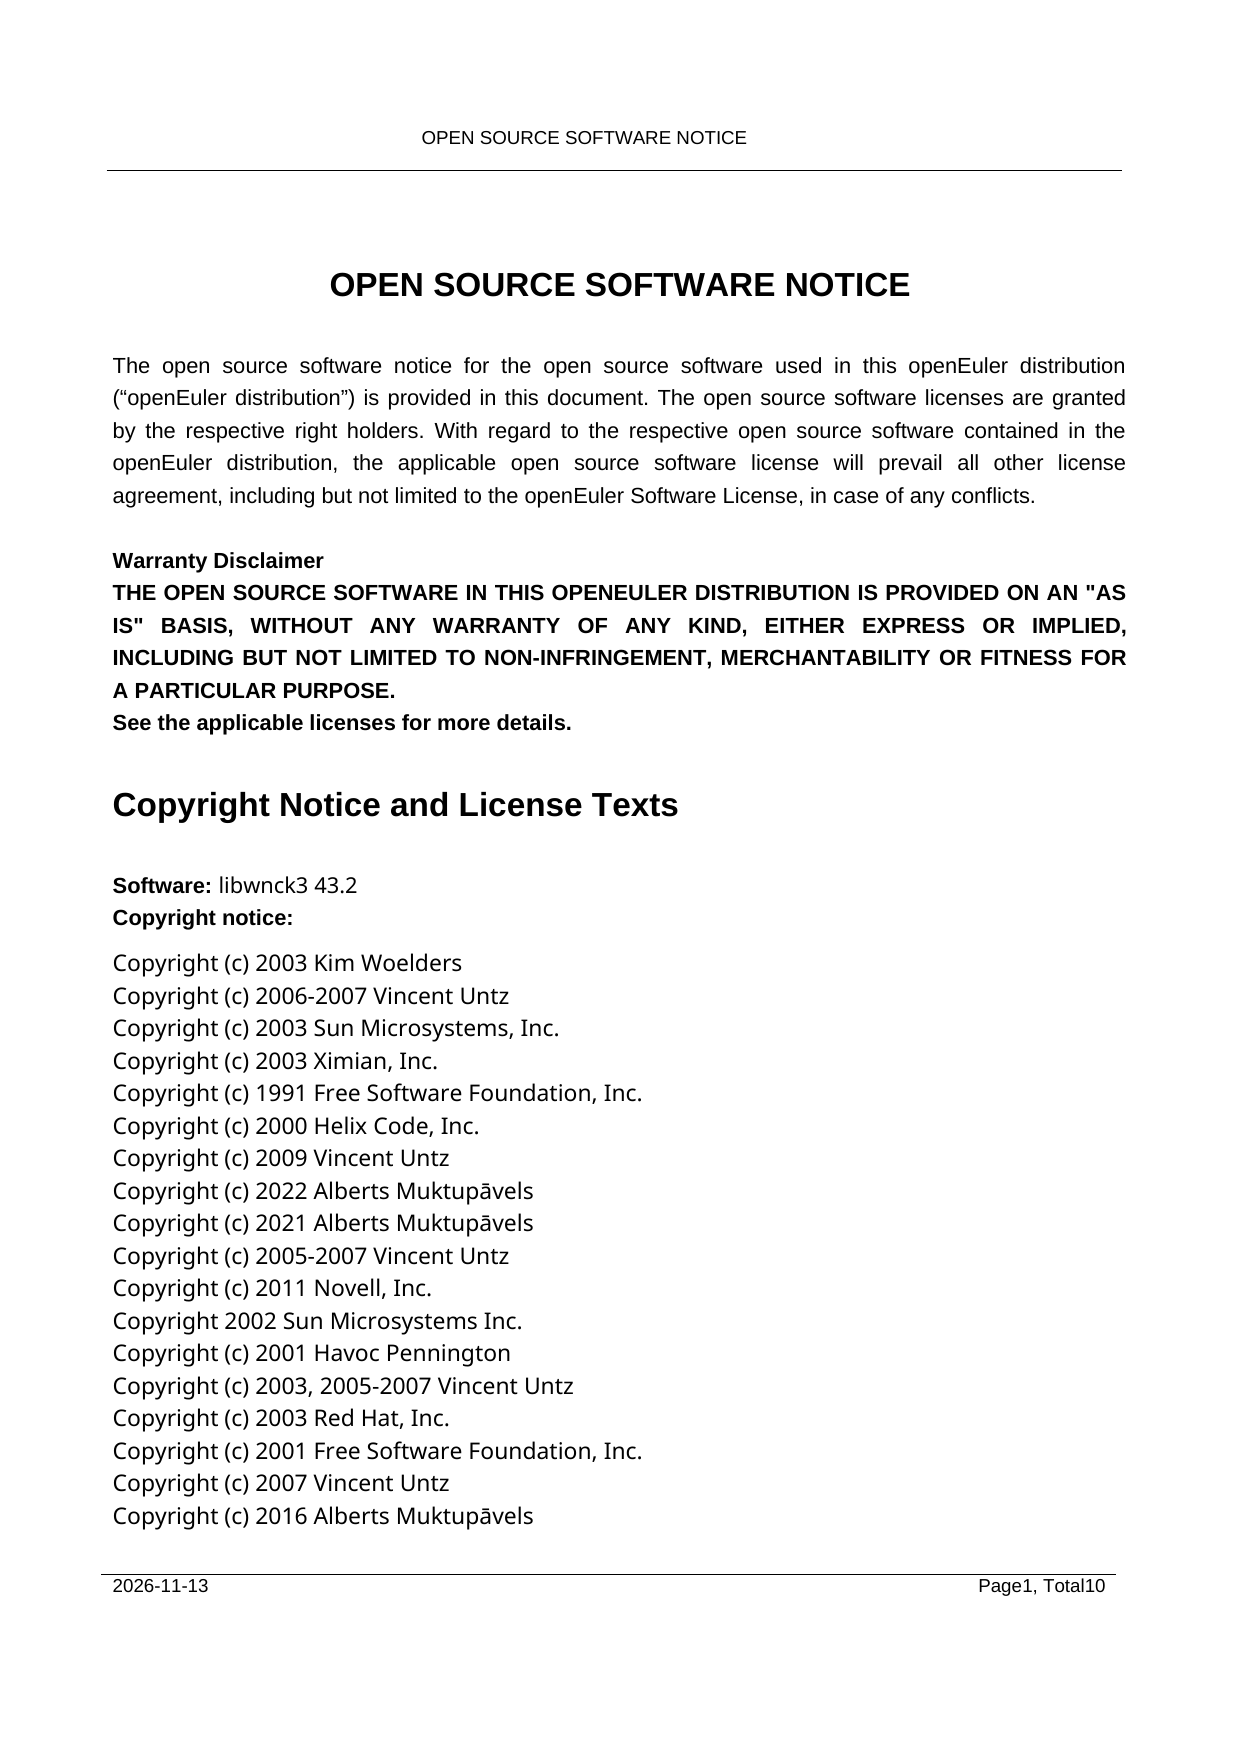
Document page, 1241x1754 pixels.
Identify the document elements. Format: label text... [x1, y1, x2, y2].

text Copyright notice: [112, 901, 1128, 934]
text Copyright Notice and License Texts [112, 771, 1128, 836]
title Software: libwnck3 43.2 [112, 869, 1128, 901]
text The open source software notice for the open source software used in this openEuler distribution (“openEuler distribution”) is provided in this document. The open source software licenses are granted by the respective right holders. With regard to the respective open source software contained in the openEuler distribution, the applicable open source software license will prevail all other license agreement, including but not limited to the openEuler Software License, in case of any conflicts. [112, 349, 1128, 511]
text THE OPEN SOURCE SOFTWARE IN THIS OPENEULER DISTRIBUTION IS PROVIDED ON AN "AS IS" BASIS, WITHOUT ANY WARRANTY OF ANY KIND, EITHER EXPRESS OR IMPLIED, INCLUDING BUT NOT LIMITED TO NON-INFRINGEMENT, MERCHANTABILITY OR FITNESS FOR A PARTICULAR PURPOSE. See the applicable licenses for more details. [112, 576, 1128, 739]
text Warranty Disclaimer [112, 544, 1128, 576]
text Copyright (c) 2003 Kim Woelders Copyright (c) 2006-2007 Vincent Untz Copyright (c) 2003 Sun Microsystems, Inc. Copyright (c) 2003 Ximian, Inc. Copyright (c) 1991 Free Software Foundation, Inc. Copyright (c) 2000 Helix Code, Inc. Copyright (c) 2009 Vincent Untz Copyright (c) 2022 Alberts Muktupāvels Copyright (c) 2021 Alberts Muktupāvels Copyright (c) 2005-2007 Vincent Untz Copyright (c) 2011 Novell, Inc. Copyright 2002 Sun Microsystems Inc. Copyright (c) 2001 Havoc Pennington Copyright (c) 2003, 2005-2007 Vincent Untz Copyright (c) 2003 Red Hat, Inc. Copyright (c) 2001 Free Software Foundation, Inc. Copyright (c) 2007 Vincent Untz Copyright (c) 2016 Alberts Muktupāvels [112, 947, 1128, 1564]
text OPEN SOURCE SOFTWARE NOTICE [112, 251, 1128, 316]
